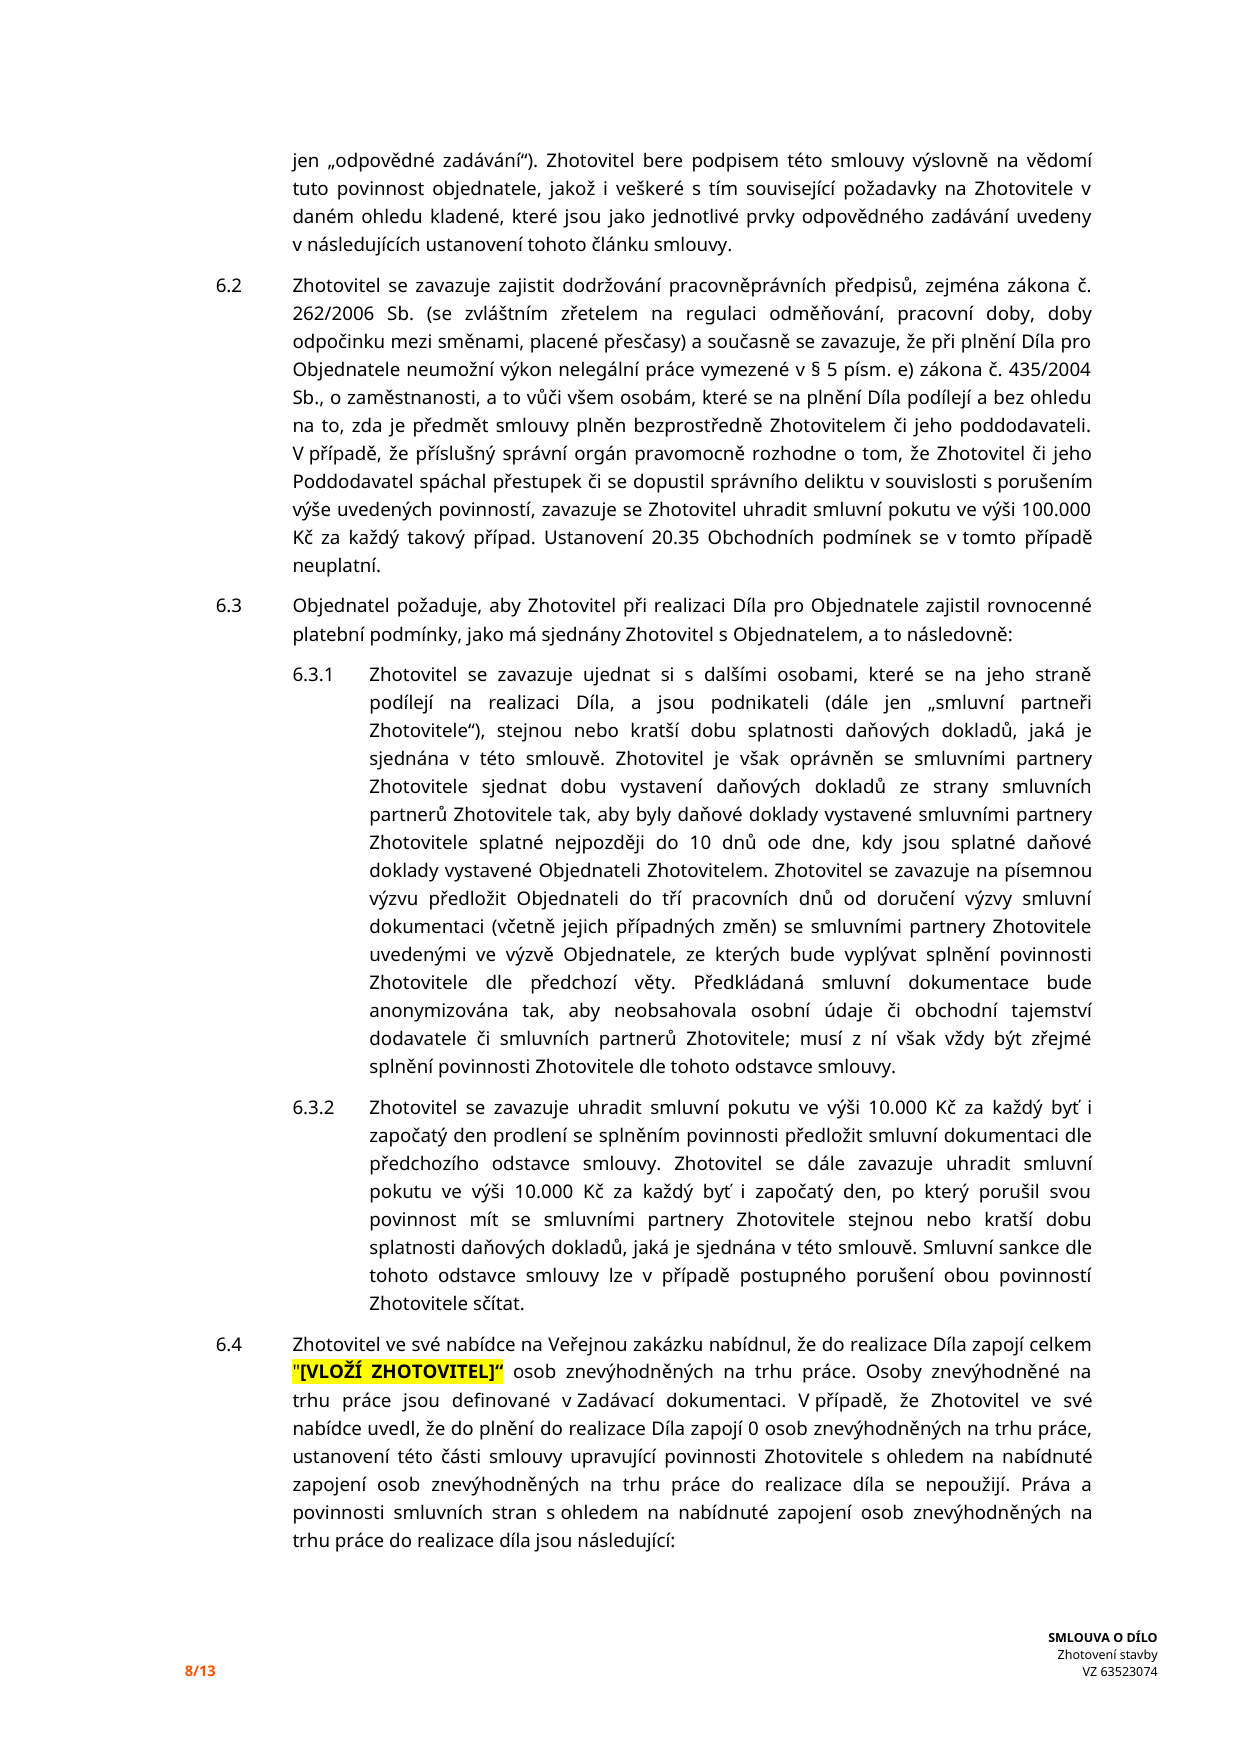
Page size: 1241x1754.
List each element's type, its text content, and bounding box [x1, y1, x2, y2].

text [216, 147, 1093, 257]
text Zhotovitel ve své nabídce na Veřejnou zakázku nabídnul, že do realizace Díla zapojí celkem "[VLOŽÍ ZHOTOVITEL]“ osob znevýhodněných na trhu práce. Osoby znevýhodněné na trhu práce jsou definované v Zadávací dokumentaci. V případě, že Zhotovitel ve své nabídce uvedl, že do plnění do realizace Díla zapojí 0 osob znevýhodněných na trhu práce, ustanovení této části smlouvy upravující povinnosti Zhotovitele s ohledem na nabídnuté zapojení osob znevýhodněných na trhu práce do realizace díla se nepoužijí. Práva a povinnosti smluvních stran s ohledem na nabídnuté zapojení osob znevýhodněných na trhu práce do realizace díla jsou následující: [216, 1331, 1093, 1552]
text Zhotovitel se zavazuje zajistit dodržování pracovněprávních předpisů, zejména zákona č. 262/2006 Sb. (se zvláštním zřetelem na regulaci odměňování, pracovní doby, doby odpočinku mezi směnami, placené přesčasy) a současně se zavazuje, že při plnění Díla pro Objednatele neumožní výkon nelegální práce vymezené v § 5 písm. e) zákona č. 435/2004 Sb., o zaměstnanosti, a to vůči všem osobám, které se na plnění Díla podílejí a bez ohledu na to, zda je předmět smlouvy plněn bezprostředně Zhotovitelem či jeho poddodavateli. V případě, že příslušný správní orgán pravomocně rozhodne o tom, že Zhotovitel či jeho Poddodavatel spáchal přestupek či se dopustil správního deliktu v souvislosti s porušením výše uvedených povinností, zavazuje se Zhotovitel uhradit smluvní pokutu ve výši 100.000 Kč za každý takový případ. Ustanovení 20.35 Obchodních podmínek se v tomto případě neuplatní. [216, 272, 1093, 578]
text Zhotovitel se zavazuje uhradit smluvní pokutu ve výši 10.000 Kč za každý byť i započatý den prodlení se splněním povinnosti předložit smluvní dokumentaci dle předchozího odstavce smlouvy. Zhotovitel se dále zavazuje uhradit smluvní pokutu ve výši 10.000 Kč za každý byť i započatý den, po který porušil svou povinnost mít se smluvními partnery Zhotovitele stejnou nebo kratší dobu splatnosti daňových dokladů, jaká je sjednána v této smlouvě. Smluvní sankce dle tohoto odstavce smlouvy lze v případě postupného porušení obou povinností Zhotovitele sčítat. [292, 1094, 1093, 1316]
text Objednatel požaduje, aby Zhotovitel při realizaci Díla pro Objednatele zajistil rovnocenné platební podmínky, jako má sjednány Zhotovitel s Objednatelem, a to následovně: [216, 593, 1093, 646]
text Zhotovitel se zavazuje ujednat si s dalšími osobami, které se na jeho straně podílejí na realizaci Díla, a jsou podnikateli (dále jen „smluvní partneři Zhotovitele“), stejnou nebo kratší dobu splatnosti daňových dokladů, jaká je sjednána v této smlouvě. Zhotovitel je však oprávněn se smluvními partnery Zhotovitele sjednat dobu vystavení daňových dokladů ze strany smluvních partnerů Zhotovitele tak, aby byly daňové doklady vystavené smluvními partnery Zhotovitele splatné nejpozději do 10 dnů ode dne, kdy jsou splatné daňové doklady vystavené Objednateli Zhotovitelem. Zhotovitel se zavazuje na písemnou výzvu předložit Objednateli do tří pracovních dnů od doručení výzvy smluvní dokumentaci (včetně jejich případných změn) se smluvními partnery Zhotovitele uvedenými ve výzvě Objednatele, ze kterých bude vyplývat splnění povinnosti Zhotovitele dle předchozí věty. Předkládaná smluvní dokumentace bude anonymizována tak, aby neobsahovala osobní údaje či obchodní tajemství dodavatele či smluvních partnerů Zhotovitele; musí z ní však vždy být zřejmé splnění povinnosti Zhotovitele dle tohoto odstavce smlouvy. [292, 661, 1093, 1079]
